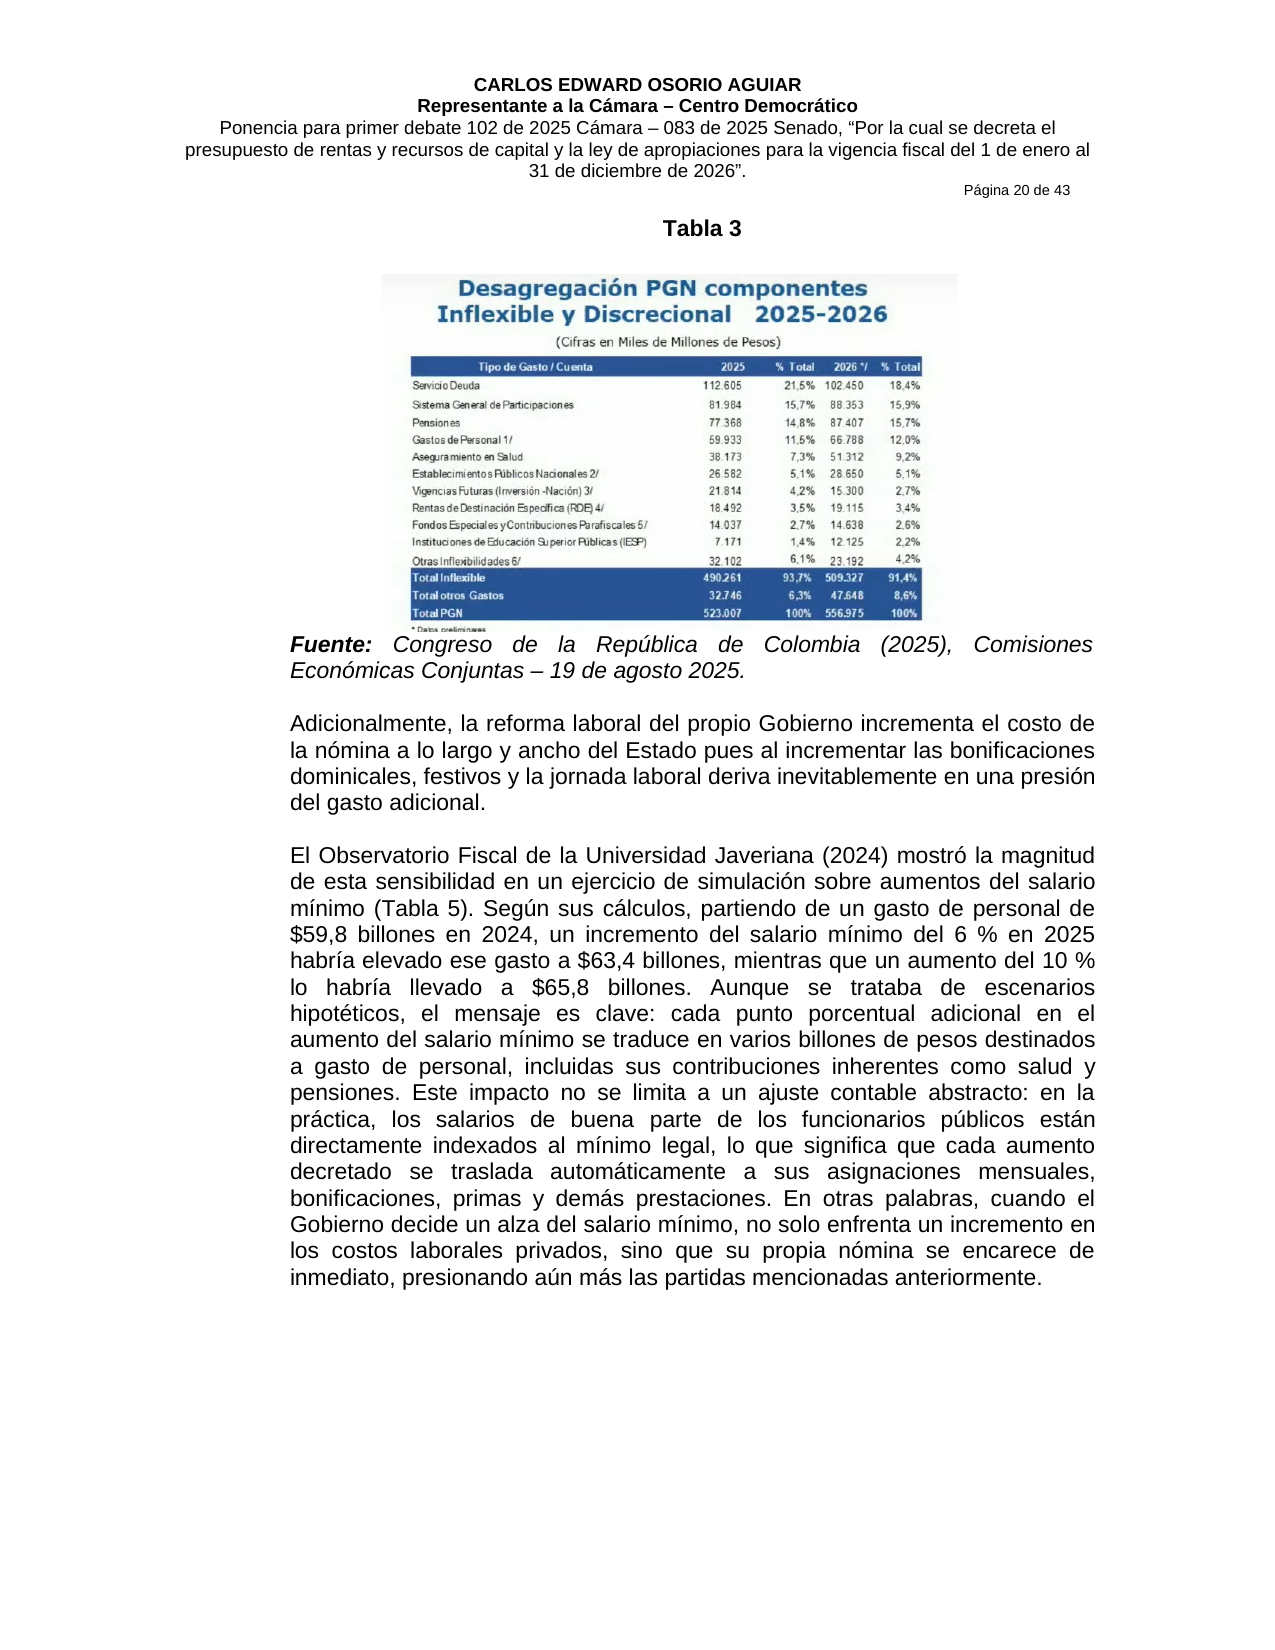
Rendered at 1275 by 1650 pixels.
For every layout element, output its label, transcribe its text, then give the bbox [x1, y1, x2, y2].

text Adicionalmente, la reforma laboral del propio Gobierno incrementa el costo de la nómina a lo largo y ancho del Estado pues al incrementar las bonificaciones dominicales, festivos y la jornada laboral deriva inevitablemente en una presión del gasto adicional. [290, 710, 1096, 816]
text El Observatorio Fiscal de la Universidad Javeriana (2024) mostró la magnitud de esta sensibilidad en un ejercicio de simulación sobre aumentos del salario mínimo (Tabla 5). Según sus cálculos, partiendo de un gasto de personal de $59,8 billones en 2024, un incremento del salario mínimo del 6 % en 2025 habría elevado ese gasto a $63,4 billones, mientras que un aumento del 10 % lo habría llevado a $65,8 billones. Aunque se trataba de escenarios hipotéticos, el mensaje es clave: cada punto porcentual adicional en el aumento del salario mínimo se traduce en varios billones de pesos destinados a gasto de personal, incluidas sus contribuciones inherentes como salud y pensiones. Este impacto no se limita a un ajuste contable abstracto: en la práctica, los salarios de buena parte de los funcionarios públicos están directamente indexados al mínimo legal, lo que significa que cada aumento decretado se traslada automáticamente a sus asignaciones mensuales, bonificaciones, primas y demás prestaciones. En otras palabras, cuando el Gobierno decide un alza del salario mínimo, no solo enfrenta un incremento en los costos laborales privados, sino que su propia nómina se encarece de inmediato, presionando aún más las partidas mencionadas anteriormente. [290, 842, 1096, 1290]
text Tabla 3 [308, 215, 1096, 241]
picture [381, 274, 958, 632]
